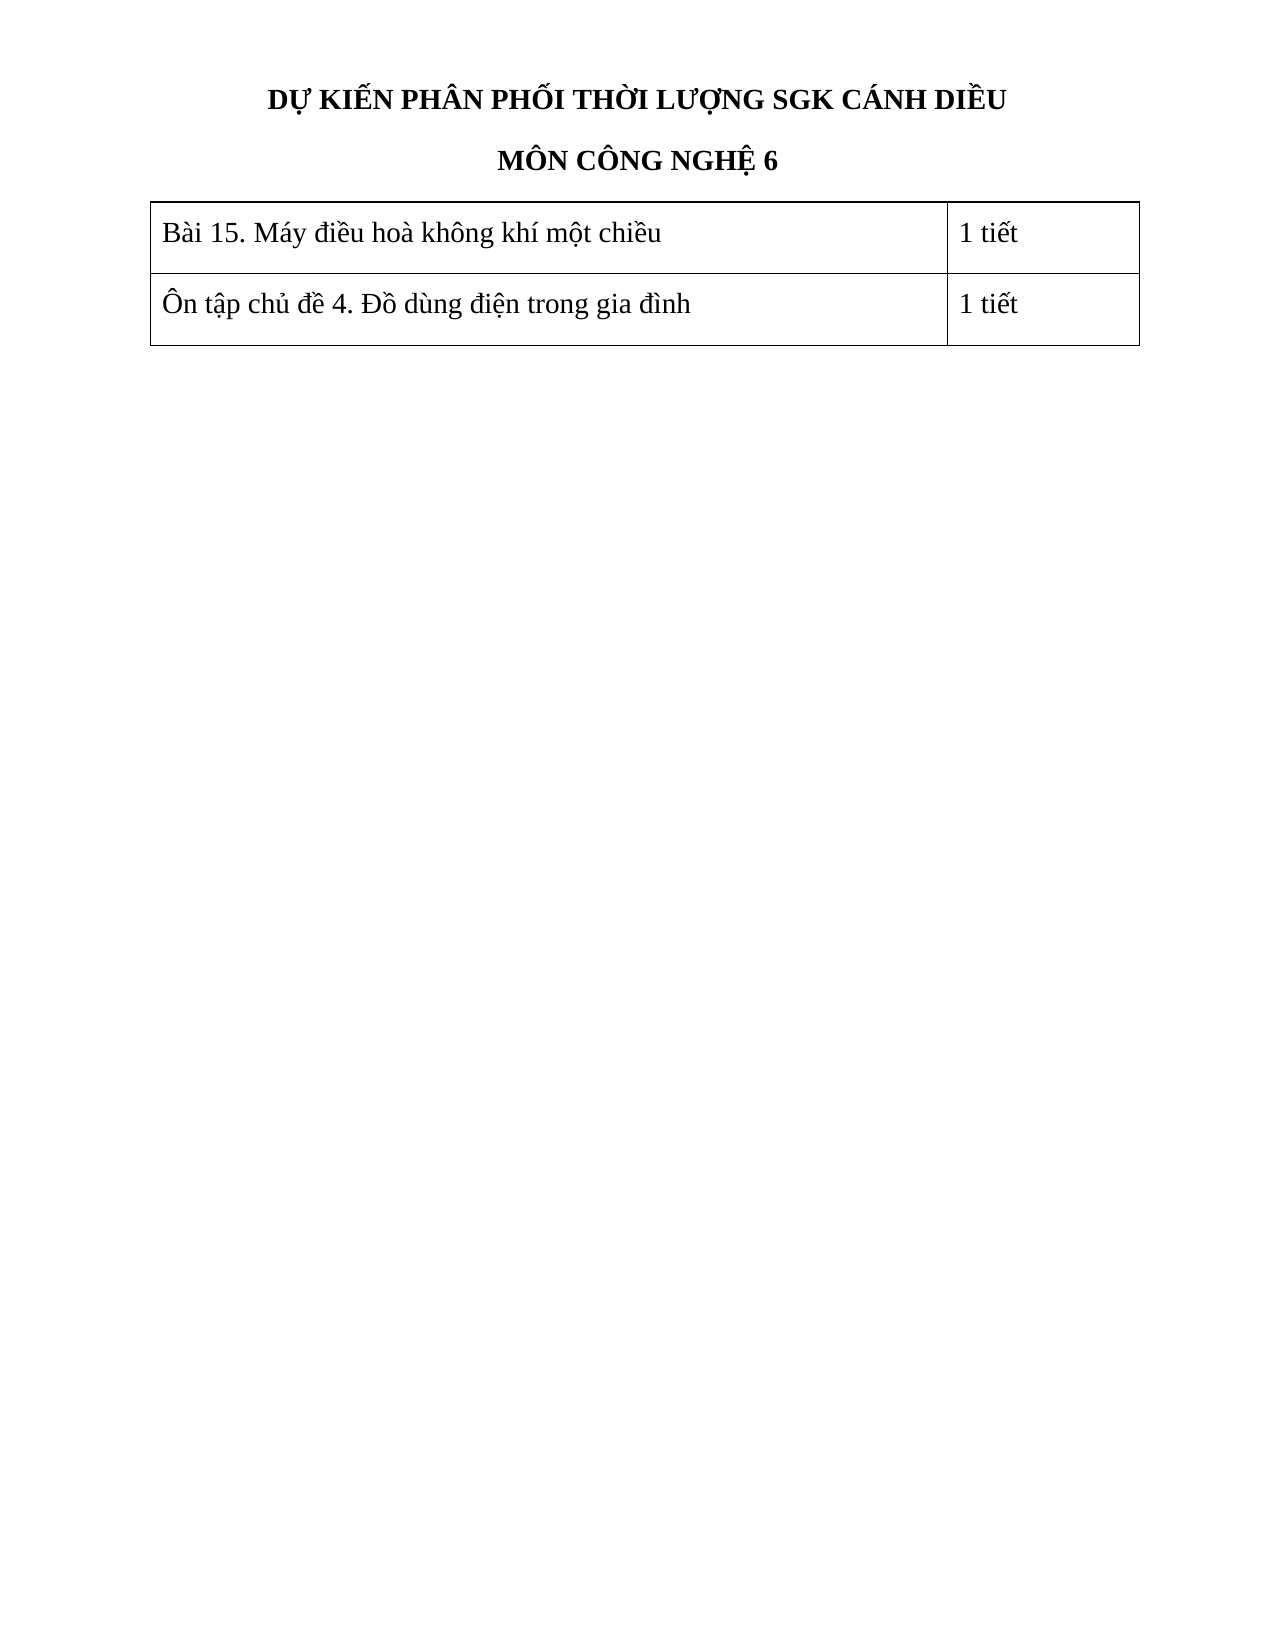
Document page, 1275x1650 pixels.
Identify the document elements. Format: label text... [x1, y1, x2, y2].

table_cell 1 tiết [948, 274, 1139, 345]
table_cell Ôn tập chủ đề 4. Đồ dùng điện trong gia đình [151, 274, 947, 345]
table_cell 1 tiết [948, 203, 1139, 273]
table_cell Bài 15. Máy điều hoà không khí một chiều [151, 203, 947, 273]
